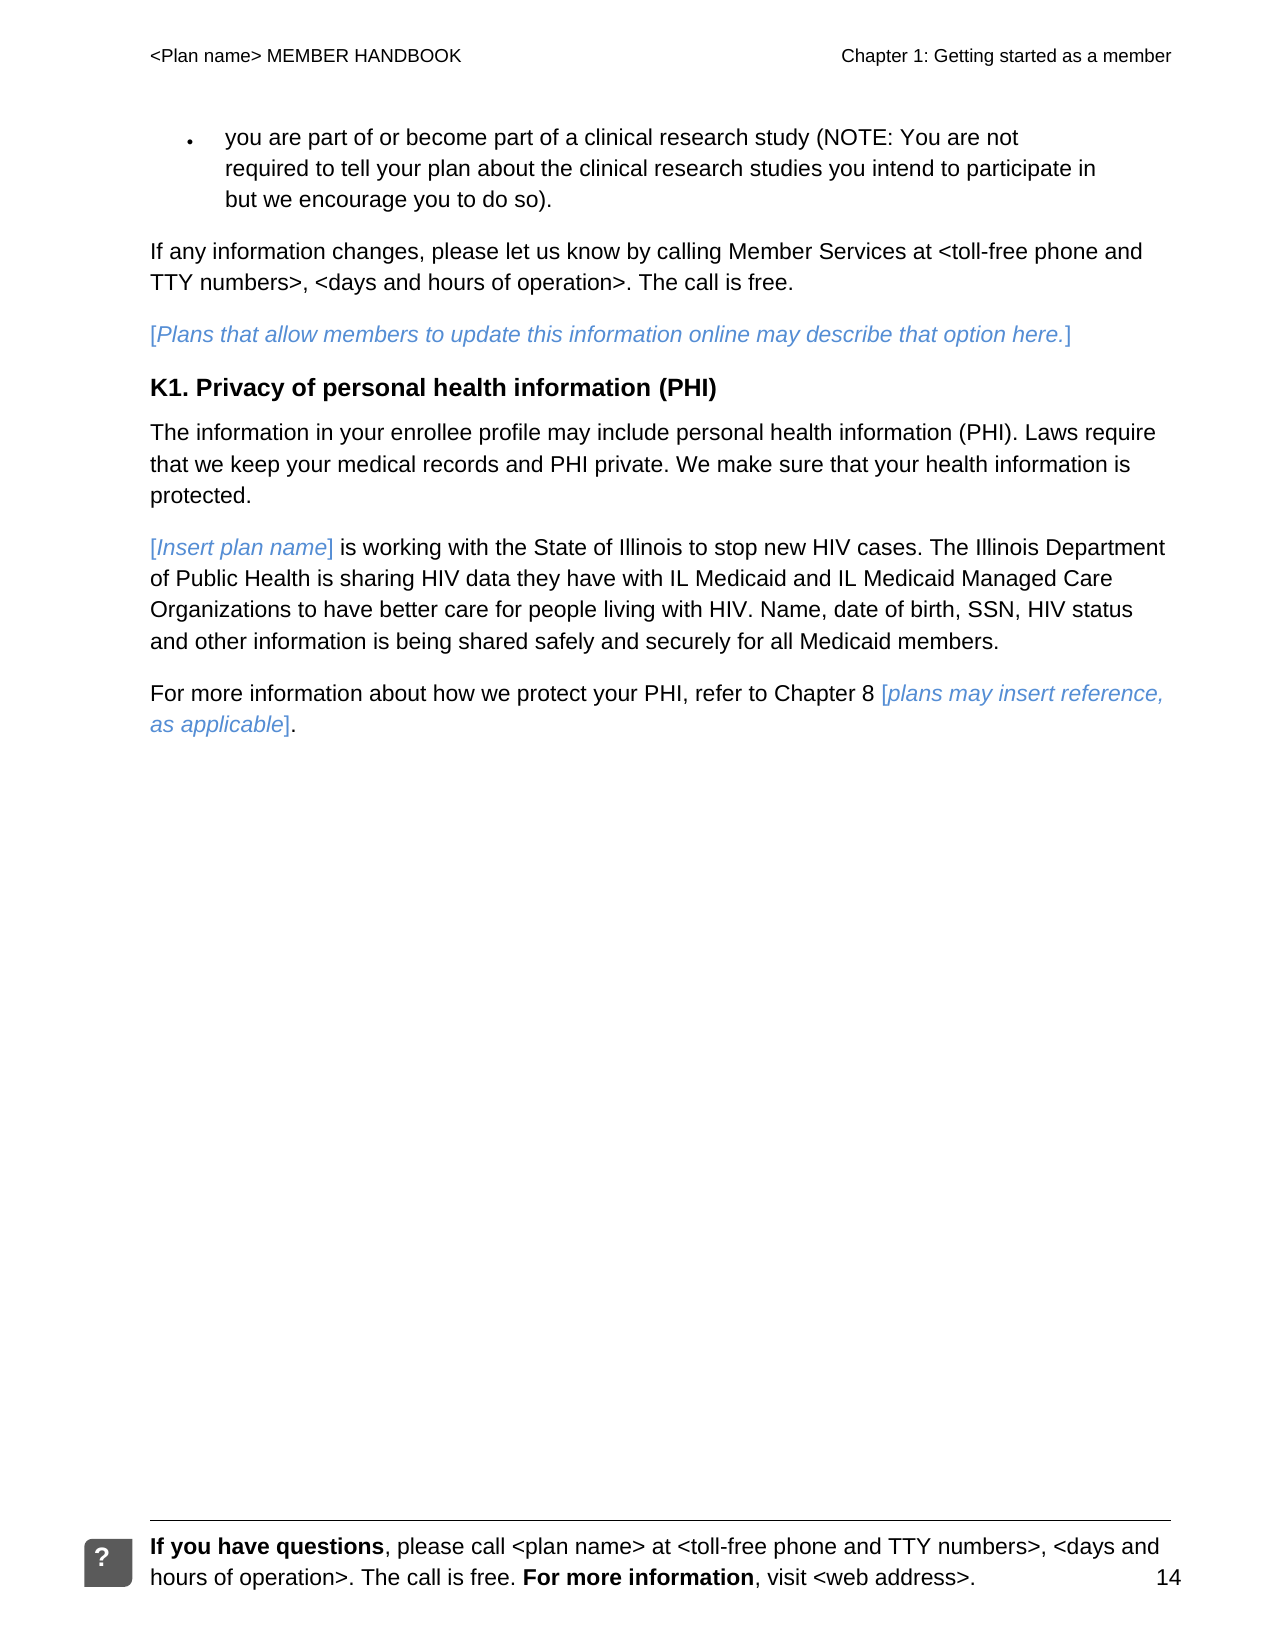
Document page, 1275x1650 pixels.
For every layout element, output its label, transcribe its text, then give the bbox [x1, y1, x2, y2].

text If any information changes, please let us know by calling Member Services at <toll-free phone and TTY numbers>, <days and hours of operation>. The call is free. [150, 234, 1171, 297]
text [Insert plan name] is working with the State of Illinois to stop new HIV cases. The Illinois Department of Public Health is sharing HIV data they have with IL Medicaid and IL Medicaid Managed Care Organizations to have better care for people living with HIV. Name, date of birth, SSN, HIV status and other information is being shared safely and securely for all Medicaid members. [150, 530, 1171, 655]
subtitle K1. Privacy of personal health information (PHI) [150, 370, 1096, 403]
text The information in your enrollee profile may include personal health information (PHI). Laws require that we keep your medical records and PHI private. We make sure that your health information is protected. [150, 416, 1171, 509]
text [Plans that allow members to update this information online may describe that option here.] [150, 318, 1171, 349]
list you are part of or become part of a clinical research study (NOTE: You are not required to tell your plan about the clinical research studies you intend to participate in but we encourage you to do so). [187, 120, 1096, 214]
text For more information about how we protect your PHI, refer to Chapter 8 [plans may insert reference, as applicable]. [150, 676, 1171, 739]
